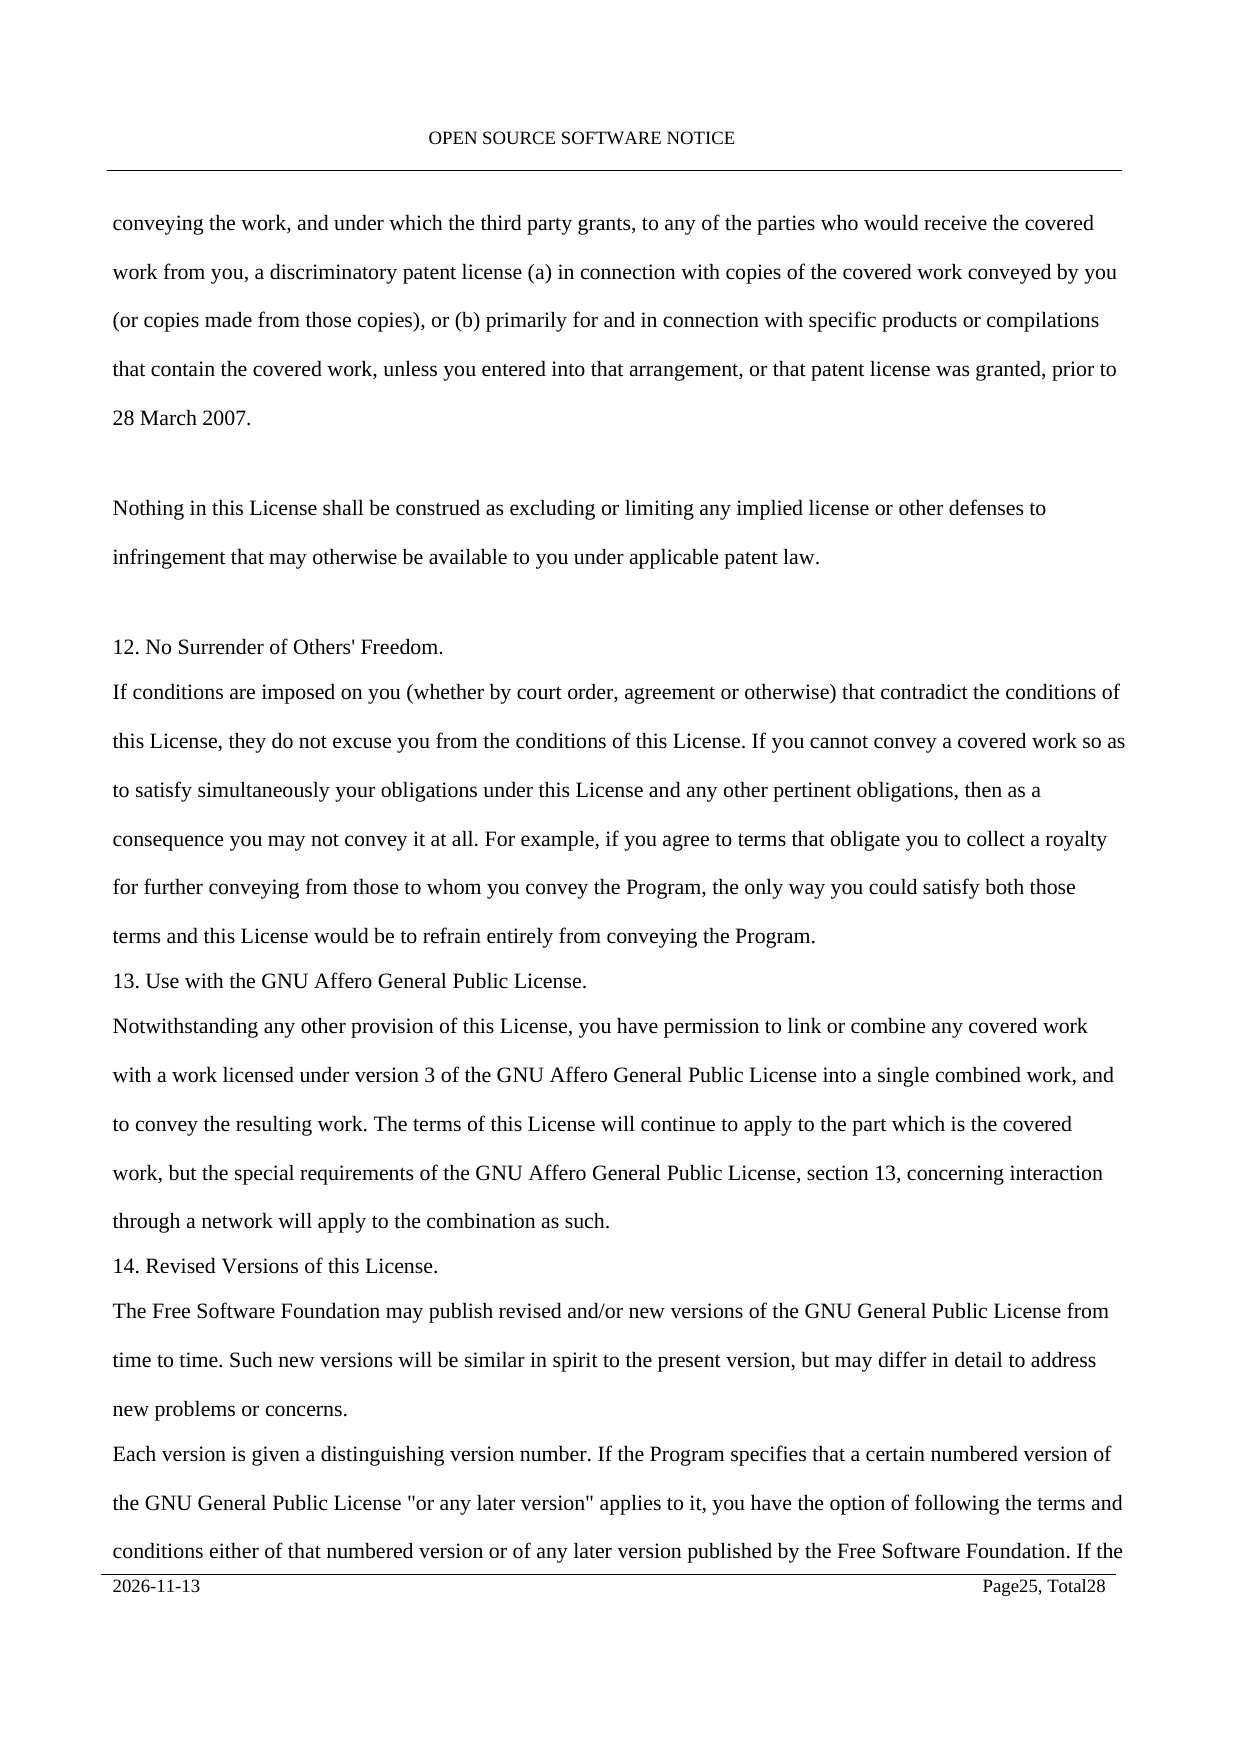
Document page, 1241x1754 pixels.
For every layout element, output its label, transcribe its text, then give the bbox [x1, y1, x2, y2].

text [112, 1437, 1128, 1567]
text Nothing in this License shall be construed as excluding or limiting any implied license or other defenses to infringement that may otherwise be available to you under applicable patent law. [112, 492, 1128, 573]
text 13. Use with the GNU Affero General Public License. [112, 964, 1128, 997]
text 12. No Surrender of Others' Freedom. [112, 631, 1128, 663]
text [112, 206, 1128, 434]
text If conditions are imposed on you (whether by court order, agreement or otherwise) that contradict the conditions of this License, they do not excuse you from the conditions of this License. If you cannot convey a covered work so as to satisfy simultaneously your obligations under this License and any other pertinent obligations, then as a consequence you may not convey it at all. For example, if you agree to terms that obligate you to collect a royalty for further conveying from those to whom you convey the Program, the only way you could satisfy both those terms and this License would be to refrain entirely from conveying the Program. [112, 676, 1128, 952]
text The Free Software Foundation may publish revised and/or new versions of the GNU General Public License from time to time. Such new versions will be similar in spirit to the present version, but may differ in detail to address new problems or concerns. [112, 1295, 1128, 1425]
text Notwithstanding any other provision of this License, you have permission to link or combine any covered work with a work licensed under version 3 of the GNU Affero General Public License into a single combined work, and to convey the resulting work. The terms of this License will continue to apply to the part which is the covered work, but the special requirements of the GNU Affero General Public License, section 13, concerning interaction through a network will apply to the combination as such. [112, 1009, 1128, 1237]
text 14. Revised Versions of this License. [112, 1250, 1128, 1282]
